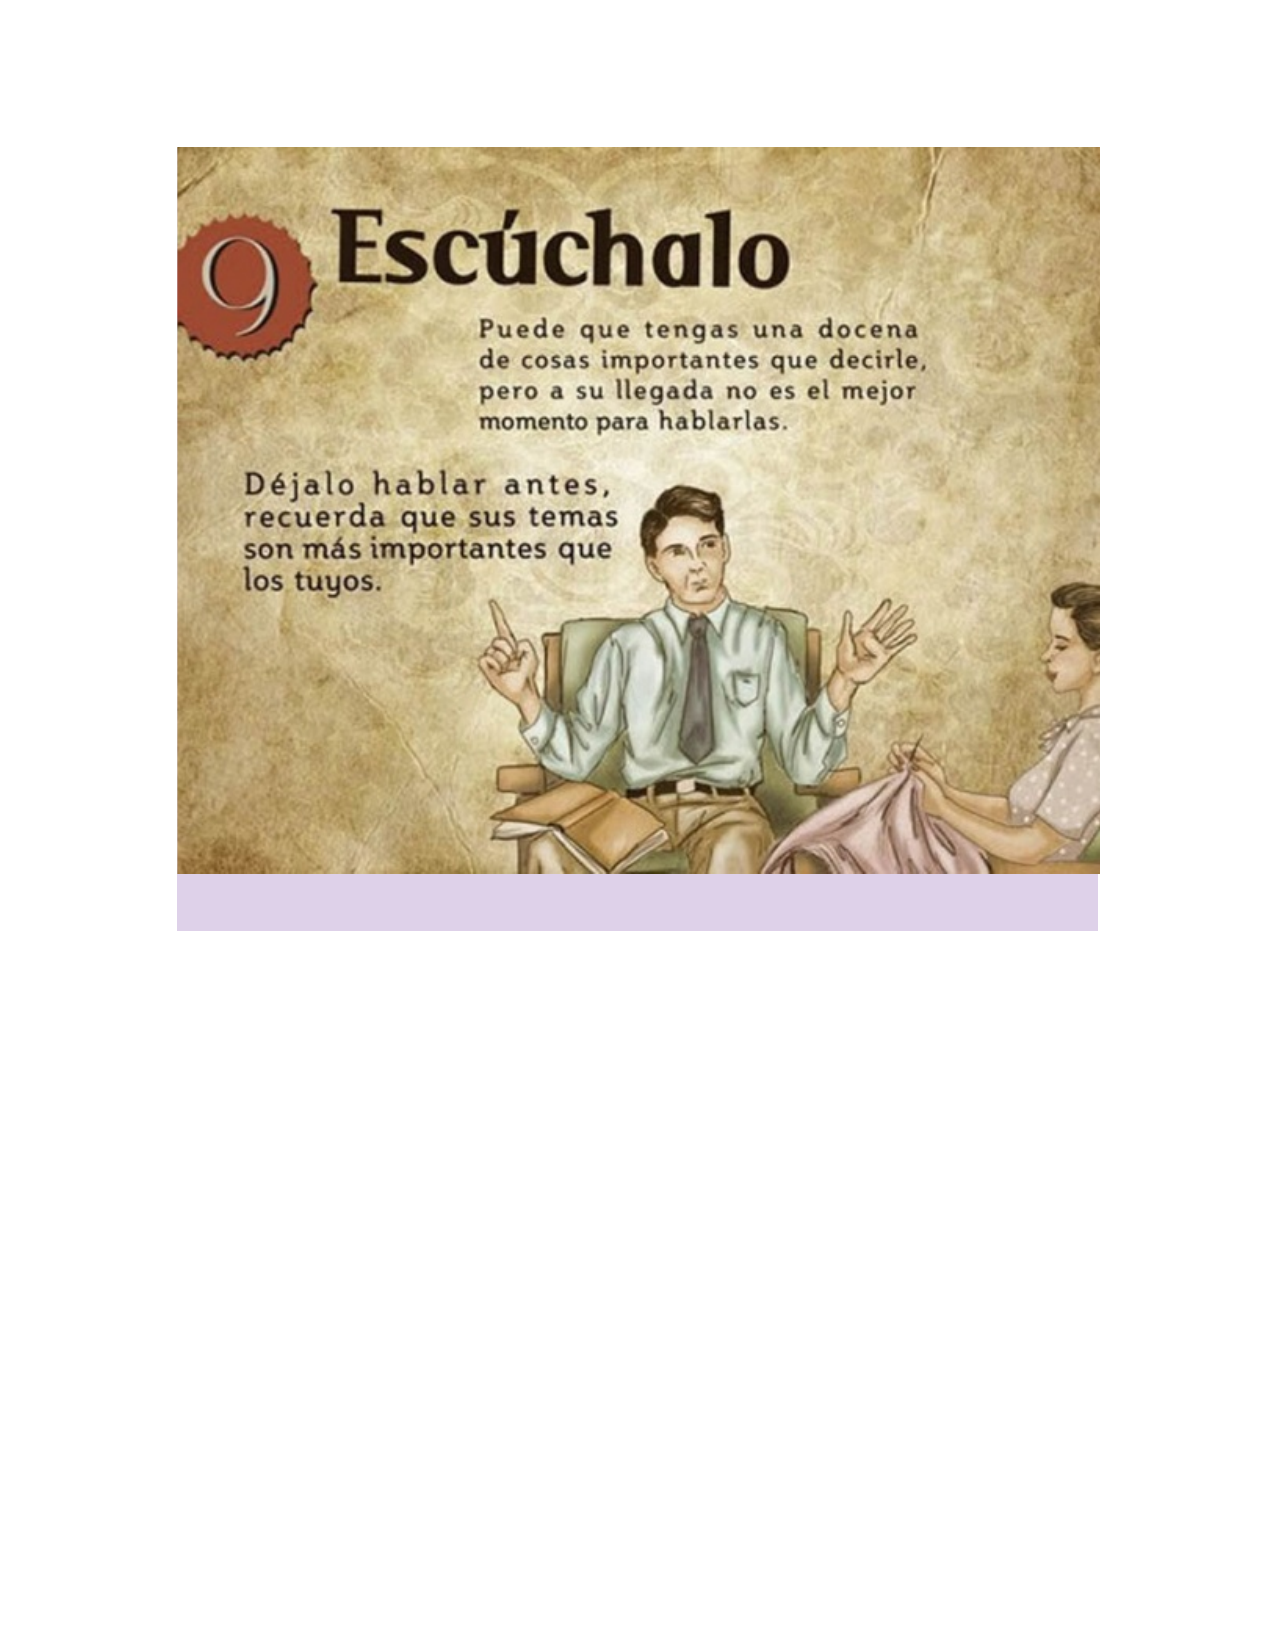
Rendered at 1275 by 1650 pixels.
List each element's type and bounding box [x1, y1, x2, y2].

picture [177, 147, 1100, 874]
